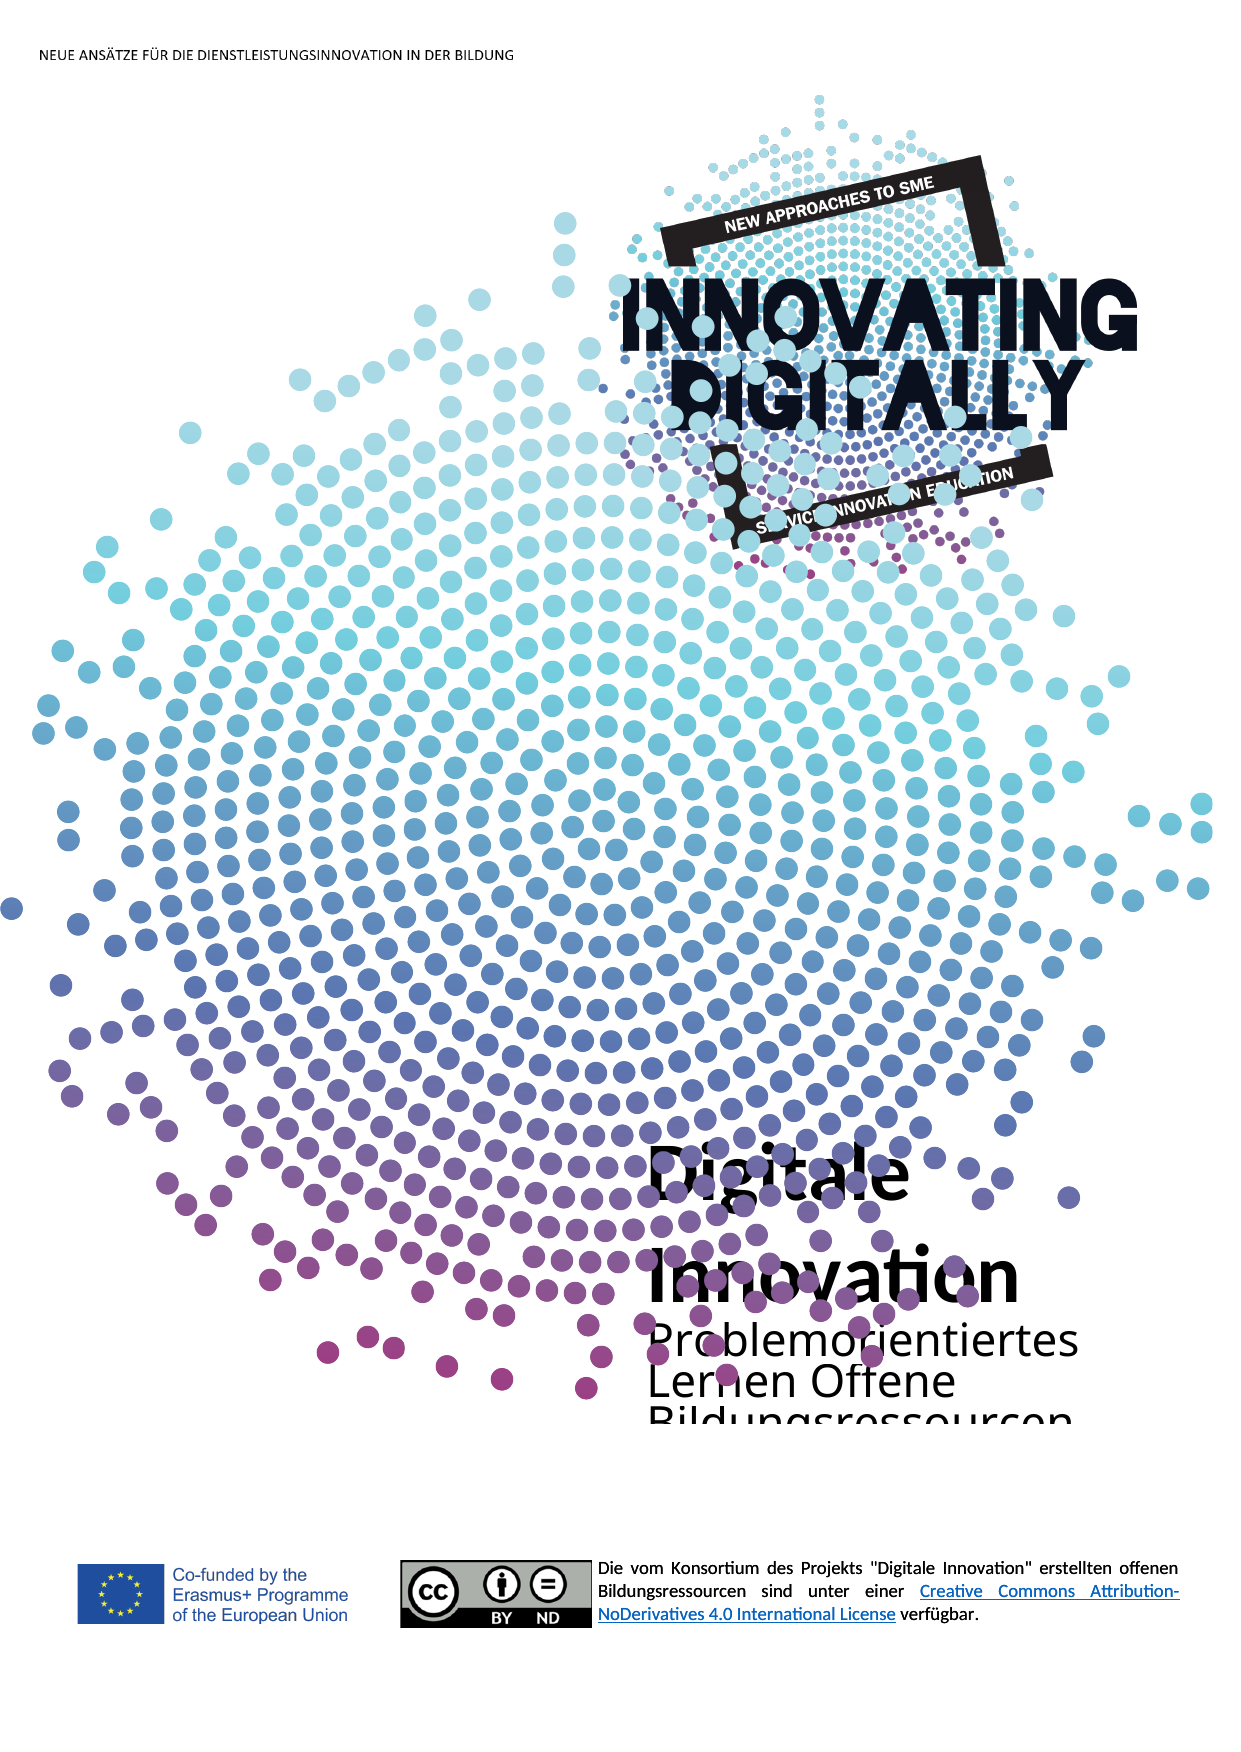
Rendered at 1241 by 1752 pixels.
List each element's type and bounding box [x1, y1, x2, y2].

picture [35, 40, 513, 75]
picture [0, 50, 1213, 1400]
